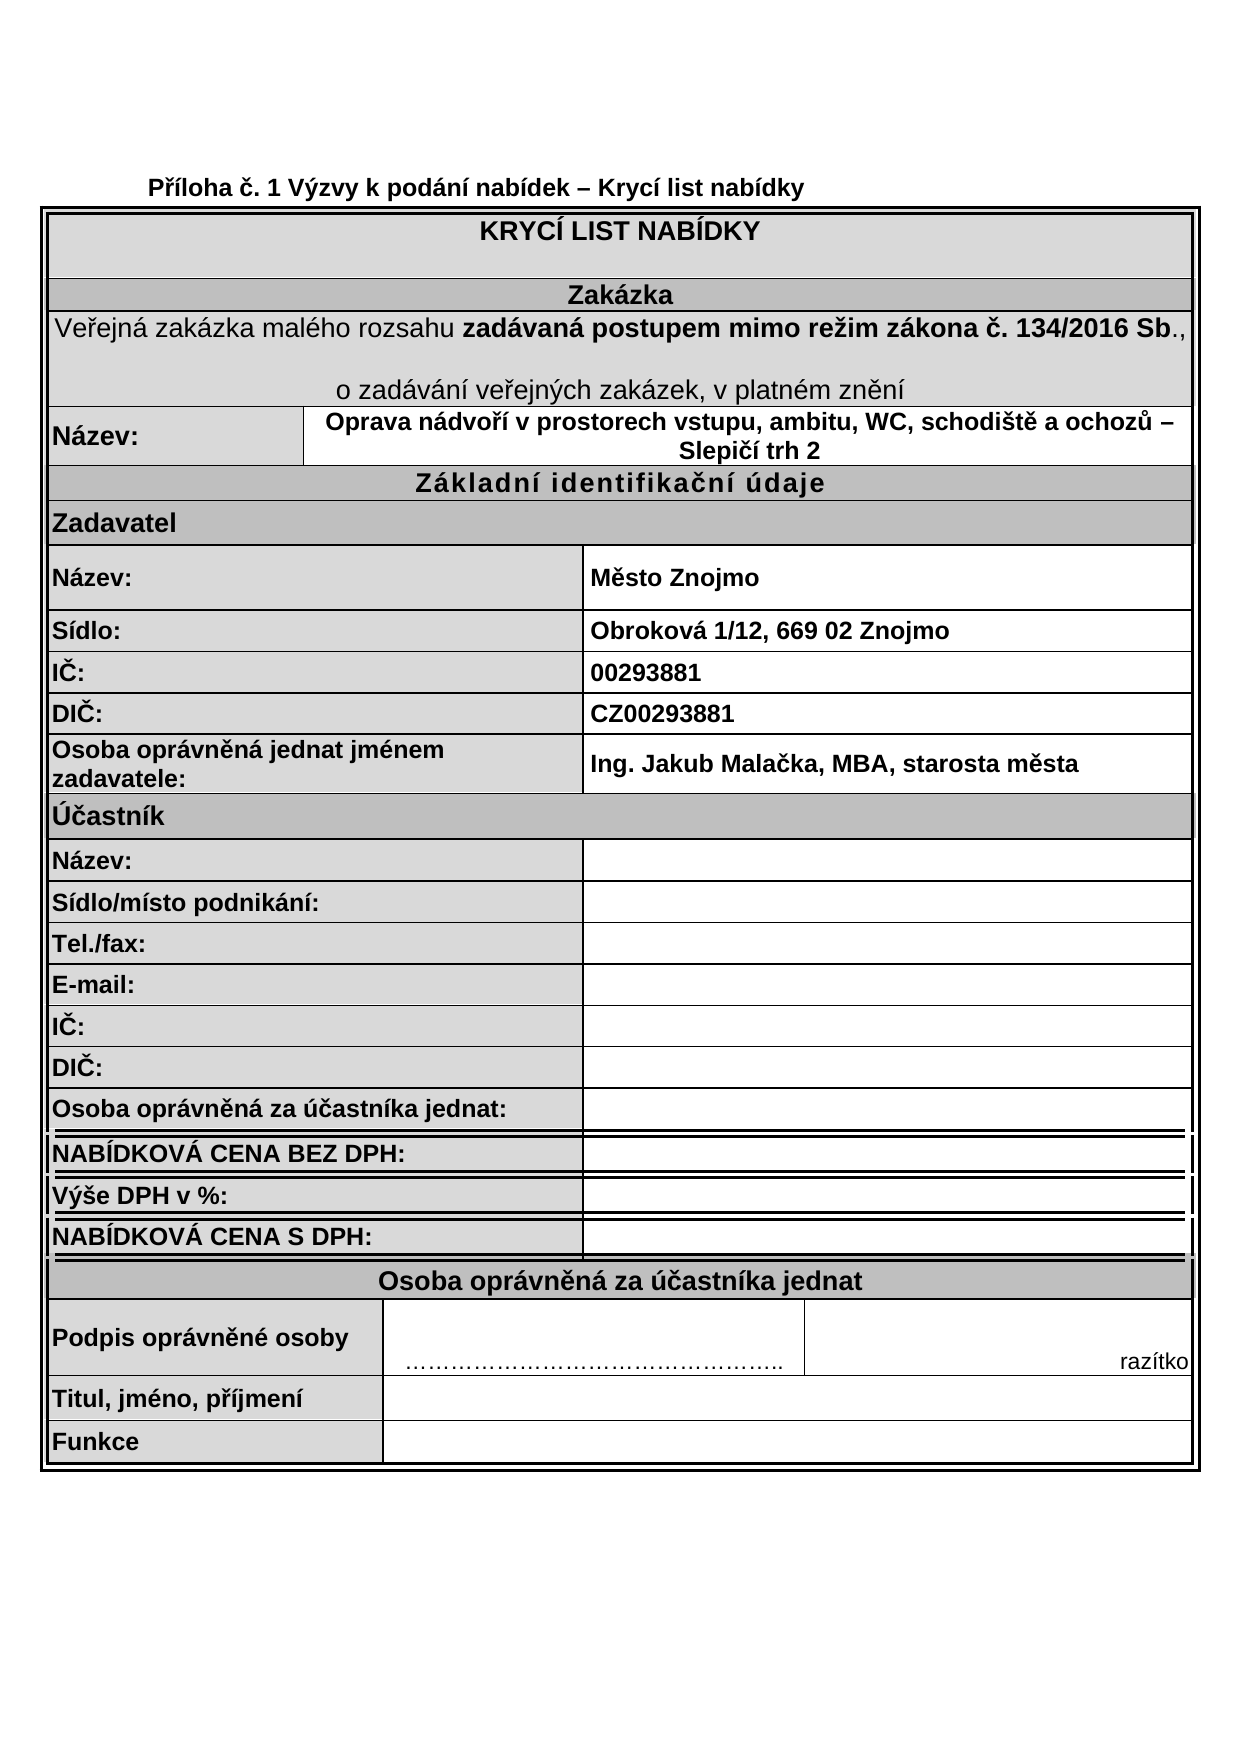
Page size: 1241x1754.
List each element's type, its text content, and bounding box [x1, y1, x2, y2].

table_cell [584, 1089, 1191, 1128]
table_cell Název: [49, 840, 582, 880]
table_cell Sídlo: [49, 611, 582, 651]
table_cell Název: [49, 407, 303, 465]
table_cell Osoba oprávněná za účastníka jednat: [49, 1089, 582, 1128]
table_cell Výše DPH v %: [44, 1170, 582, 1211]
table_cell Oprava nádvoří v prostorech vstupu, ambitu, WC, schodiště a ochozů – Slepičí trh 2 [304, 407, 1191, 465]
table_cell [384, 1421, 1191, 1462]
table_cell [584, 1006, 1191, 1046]
table_cell Tel./fax: [49, 923, 582, 963]
table_cell Podpis oprávněné osoby [49, 1300, 382, 1375]
table_cell Zadavatel [49, 501, 1191, 544]
table_cell IČ: [49, 652, 582, 692]
table_cell Osoba oprávněná jednat jménem zadavatele: [49, 735, 582, 792]
text Příloha č. 1 Výzvy k podání nabídek – Krycí list nabídky [148, 173, 1093, 201]
table_cell [584, 840, 1191, 880]
table_cell Název: [49, 546, 582, 609]
table_header KRYCÍ LIST NABÍDKY [44, 209, 1196, 277]
table_cell Osoba oprávněná za účastníka jednat [44, 1253, 1196, 1298]
table_cell Účastník [49, 794, 1191, 838]
table_cell CZ00293881 [584, 694, 1191, 733]
table_cell NABÍDKOVÁ CENA BEZ DPH: [44, 1129, 582, 1170]
table_cell Zakázka [49, 279, 1191, 310]
table_cell [384, 1376, 1191, 1419]
table_cell [584, 1047, 1191, 1087]
table_cell [584, 1129, 1196, 1170]
table_cell Město Znojmo [584, 546, 1191, 609]
table_cell DIČ: [49, 694, 582, 733]
table_cell [584, 965, 1191, 1004]
table_cell [584, 1170, 1196, 1211]
table_cell E-mail: [49, 965, 582, 1004]
table_cell Ing. Jakub Malačka, MBA, starosta města [584, 735, 1191, 792]
table_cell [584, 923, 1191, 963]
table_cell razítko [805, 1300, 1191, 1375]
table_cell Základní identifikační údaje [49, 466, 1191, 500]
table_cell Obroková 1/12, 669 02 Znojmo [584, 611, 1191, 651]
table_cell [584, 1211, 1196, 1253]
table_cell ………………………………………….. [384, 1300, 804, 1375]
table_cell Titul, jméno, příjmení [49, 1376, 382, 1419]
table_cell 00293881 [584, 652, 1191, 692]
table_cell Funkce [49, 1421, 382, 1462]
table_cell DIČ: [49, 1047, 582, 1087]
table_cell Sídlo/místo podnikání: [49, 882, 582, 922]
table_cell Veřejná zakázka malého rozsahu zadávaná postupem mimo režim zákona č. 134/2016 Sb., o zadávání veřejných zakázek, v platném znění [49, 312, 1191, 406]
table_cell NABÍDKOVÁ CENA S DPH: [44, 1211, 582, 1253]
table_cell IČ: [49, 1006, 582, 1046]
table_cell [584, 882, 1191, 922]
